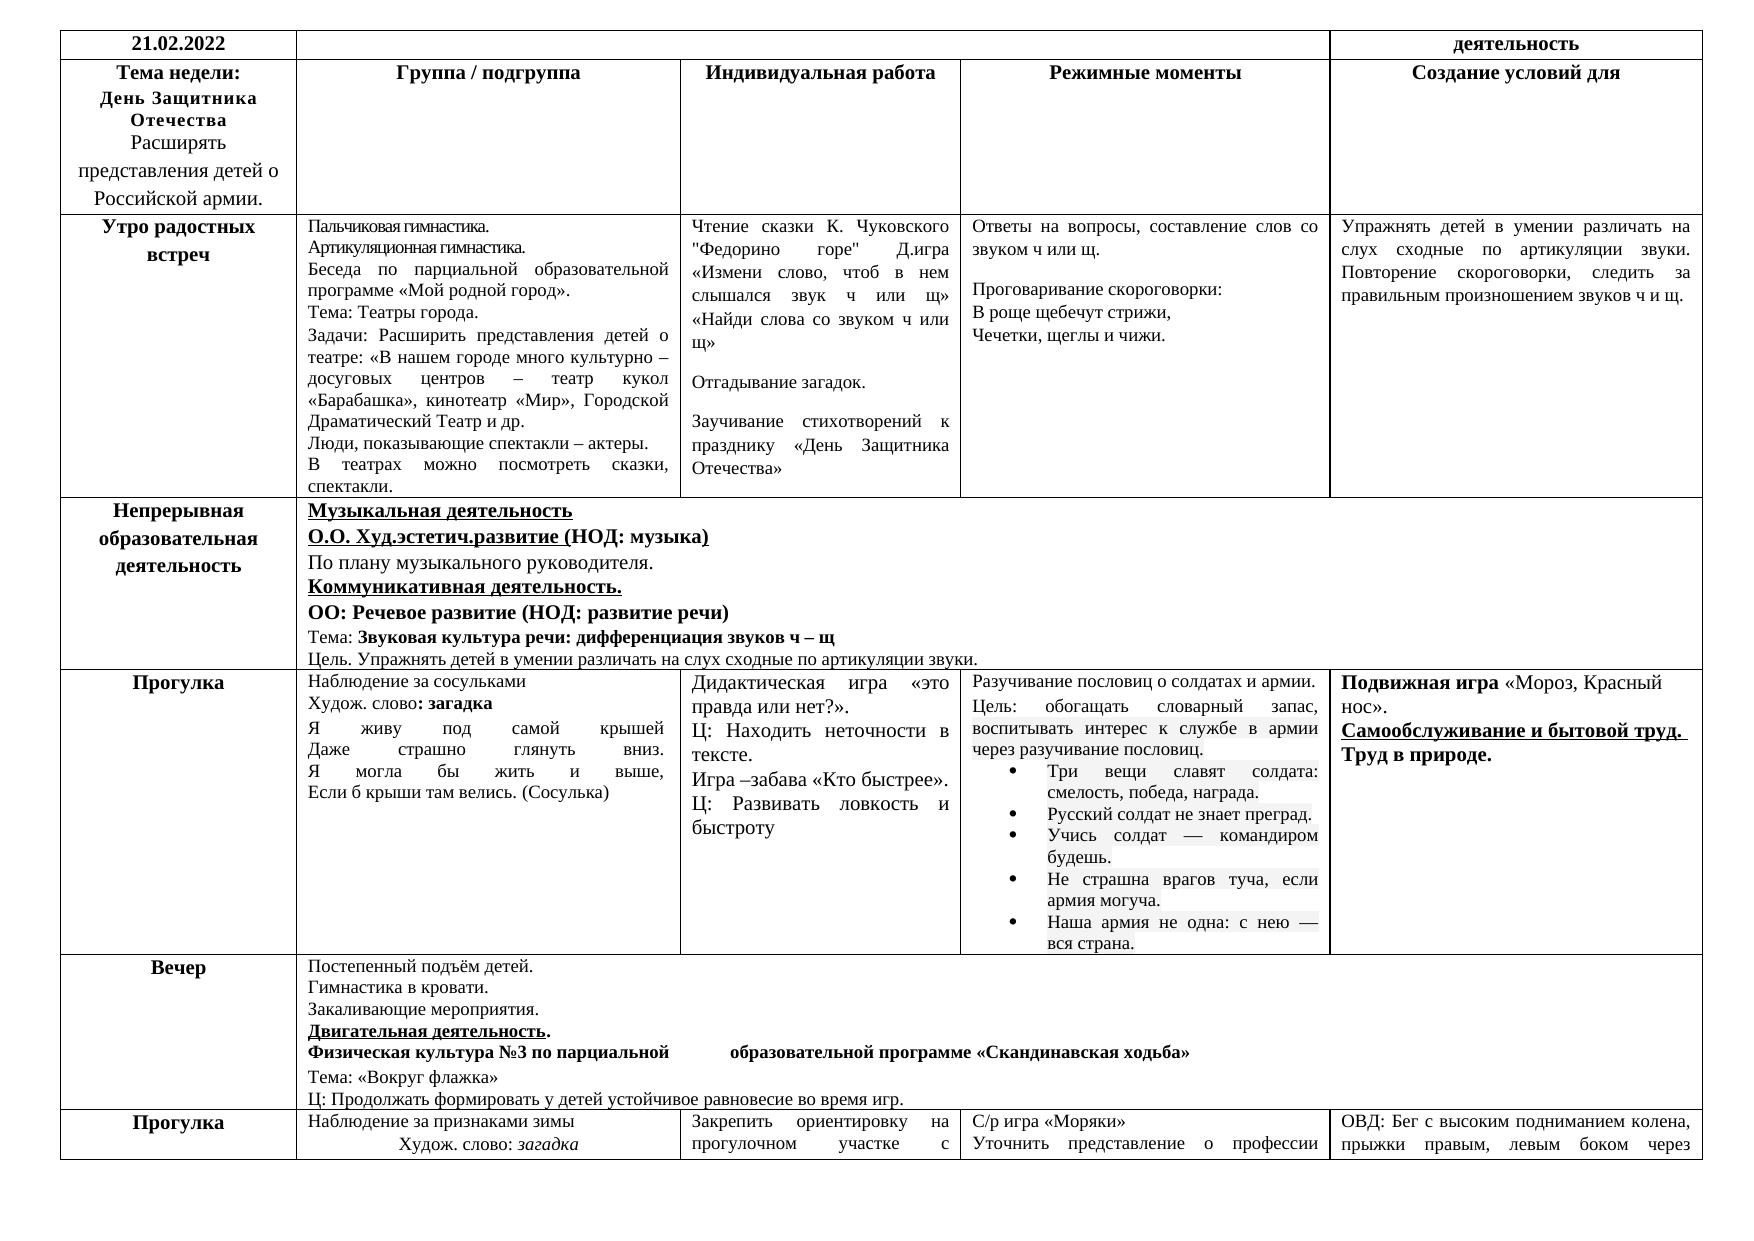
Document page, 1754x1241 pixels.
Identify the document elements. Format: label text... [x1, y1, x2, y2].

table_cell Тема недели: День Защитника Отечества Расширять представления детей о Российской армии. [61, 60, 296, 213]
table_cell Музыкальная деятельность О.О. Худ.эстетич.развитие (НОД: музыка) По плану музыкального руководителя. Коммуникативная деятельность. ОО: Речевое развитие (НОД: развитие речи) Тема: Звуковая культура речи: дифференциация звуков ч – щ Цель. Упражнять детей в умении различать на слух сходные по артикуляции звуки. [297, 498, 1702, 669]
table_cell Утро радостных встреч [61, 215, 296, 497]
table_cell Ответы на вопросы, составление слов со звуком ч или щ. Проговаривание скороговорки: В роще щебечут стрижи, Чечетки, щеглы и чижи. [961, 215, 1329, 497]
table_cell Разучивание пословиц о солдатах и армии. Цель: обогащать словарный запас, воспитывать интерес к службе в армии через разучивание пословиц. Три вещи славят солдата: смелость, победа, награда. Русский солдат не знает преград. Учись солдат — командиром будешь. Не страшна врагов туча, если армия могуча. Наша армия не одна: с нею — вся страна. [961, 670, 1329, 954]
table_cell Прогулка [61, 1110, 296, 1159]
table_cell Дидактическая игра «это правда или нет?». Ц: Находить неточности в тексте. Игра –забава «Кто быстрее». Ц: Развивать ловкость и быстроту [681, 670, 960, 954]
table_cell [1331, 1110, 1702, 1159]
table_cell Прогулка [61, 670, 296, 954]
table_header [297, 31, 1329, 58]
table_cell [961, 1110, 1329, 1159]
table_cell Вечер [61, 955, 296, 1109]
table_cell Чтение сказки К. Чуковского "Федорино горе" Д.игра «Измени слово, чтоб в нем слышался звук ч или щ» «Найди слова со звуком ч или щ» Отгадывание загадок. Заучивание стихотворений к празднику «День Защитника Отечества» [681, 215, 960, 497]
table_cell Режимные моменты [961, 60, 1329, 213]
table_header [1331, 31, 1702, 58]
table_cell Постепенный подъём детей. Гимнастика в кровати. Закаливающие мероприятия. Двигательная деятельность. Физическая культура №3 по парциальной образовательной программе «Скандинавская ходьба» Тема: «Вокруг флажка» Ц: Продолжать формировать у детей устойчивое равновесие во время игр. [297, 955, 1702, 1109]
table_cell Пальчиковая гимнастика. Артикуляционная гимнастика. Беседа по парциальной образовательной программе «Мой родной город». Тема: Театры города. Задачи: Расширить представления детей о театре: «В нашем городе много культурно – досуговых центров – театр кукол «Барабашка», кинотеатр «Мир», Городской Драматический Театр и др. Люди, показывающие спектакли – актеры. В театрах можно посмотреть сказки, спектакли. [297, 215, 680, 497]
table_cell Наблюдение за сосульками Худож. слово: загадка Я живу под самой крышей Даже страшно глянуть вниз. Я могла бы жить и выше, Если б крыши там велись. (Сосулька) [297, 670, 680, 954]
table_cell Создание условий для [1331, 60, 1702, 213]
table_cell Индивидуальная работа [681, 60, 960, 213]
table_cell Непрерывная образовательная деятельность [61, 498, 296, 669]
table_cell Подвижная игра «Мороз, Красный нос». Самообслуживание и бытовой труд. Труд в природе. [1331, 670, 1702, 954]
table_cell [297, 1110, 680, 1159]
table_cell Упражнять детей в умении различать на слух сходные по артикуляции звуки. Повторение скороговорки, следить за правильным произношением звуков ч и щ. [1331, 215, 1702, 497]
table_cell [681, 1110, 960, 1159]
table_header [61, 31, 296, 58]
table_cell Группа / подгруппа [297, 60, 680, 213]
